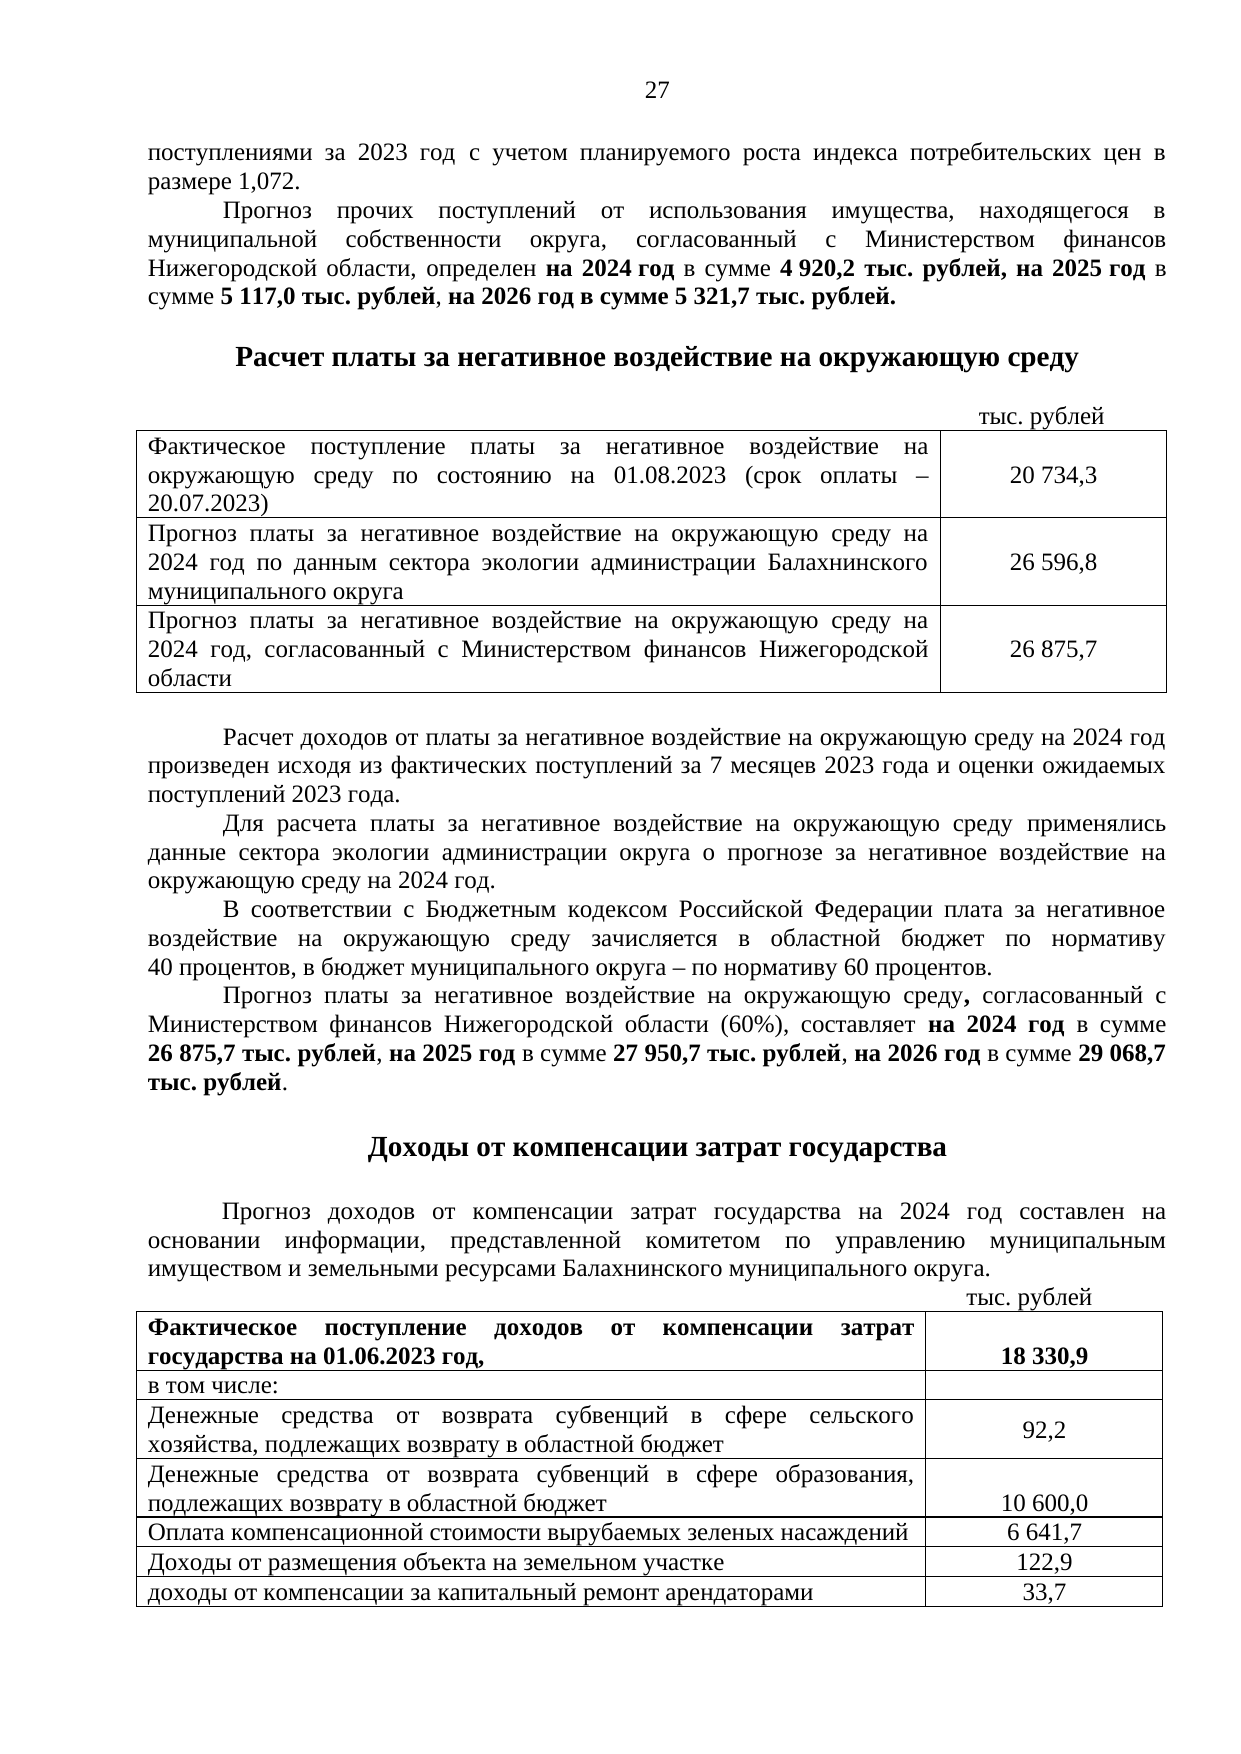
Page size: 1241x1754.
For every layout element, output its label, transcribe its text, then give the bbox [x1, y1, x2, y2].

table_cell 33,7 [926, 1577, 1162, 1606]
table_cell [926, 1371, 1162, 1399]
table_cell Денежные средства от возврата субвенций в сфере сельского хозяйства, подлежащих возврату в областной бюджет [137, 1400, 925, 1458]
table_cell Прогноз платы за негативное воздействие на окружающую среду на 2024 год по данным сектора экологии администрации Балахнинского муниципального округа [137, 518, 940, 604]
table_cell в том числе: [137, 1371, 925, 1399]
text Доходы от компенсации затрат государства [148, 1129, 1167, 1162]
table_header 20 734,3 [941, 431, 1166, 517]
text Расчет платы за негативное воздействие на окружающую среду [148, 339, 1166, 372]
table_cell 6 641,7 [926, 1518, 1162, 1546]
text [148, 133, 1166, 195]
text В соответствии с Бюджетным кодексом Российской Федерации плата за негативное воздействие на окружающую среду зачисляется в областной бюджет по нормативу 40 процентов, в бюджет муниципального округа – по нормативу 60 процентов. [148, 894, 1166, 980]
table_cell 10 600,0 [926, 1459, 1162, 1516]
table_header Фактическое поступление платы за негативное воздействие на окружающую среду по состоянию на 01.08.2023 (срок оплаты – 20.07.2023) [137, 431, 940, 517]
table_cell 122,9 [926, 1547, 1162, 1576]
table_cell 26 875,7 [941, 606, 1166, 692]
table_cell Оплата компенсационной стоимости вырубаемых зеленых насаждений [137, 1518, 925, 1546]
table_cell доходы от компенсации за капитальный ремонт арендаторами [137, 1577, 925, 1606]
table_header Фактическое поступление доходов от компенсации затрат государства на 01.06.2023 год, [137, 1312, 925, 1369]
table_cell Прогноз платы за негативное воздействие на окружающую среду на 2024 год, согласованный с Министерством финансов Нижегородской области [137, 606, 940, 692]
text Прогноз доходов от компенсации затрат государства на 2024 год составлен на основании информации, представленной комитетом по управлению муниципальным имуществом и земельными ресурсами Балахнинского муниципального округа. [148, 1196, 1167, 1282]
table_cell 26 596,8 [941, 518, 1166, 604]
text Прогноз прочих поступлений от использования имущества, находящегося в муниципальной собственности округа, согласованный с Министерством финансов Нижегородской области, определен на 2024 год в сумме 4 920,2 тыс. рублей, на 2025 год в сумме 5 117,0 тыс. рублей, на 2026 год в сумме 5 321,7 тыс. рублей. [148, 195, 1166, 310]
table_header 18 330,9 [926, 1312, 1162, 1369]
text тыс. рублей [148, 401, 1166, 430]
table_cell Денежные средства от возврата субвенций в сфере образования, подлежащих возврату в областной бюджет [137, 1459, 925, 1516]
text Расчет доходов от платы за негативное воздействие на окружающую среду на 2024 год произведен исходя из фактических поступлений за 7 месяцев 2023 года и оценки ожидаемых поступлений 2023 года. [148, 722, 1166, 808]
table_cell 92,2 [926, 1400, 1162, 1458]
text тыс. рублей [148, 1282, 1167, 1311]
text Для расчета платы за негативное воздействие на окружающую среду применялись данные сектора экологии администрации округа о прогнозе за негативное воздействие на окружающую среду на 2024 год. [148, 808, 1166, 894]
text Прогноз платы за негативное воздействие на окружающую среду, согласованный с Министерством финансов Нижегородской области (60%), составляет на 2024 год в сумме 26 875,7 тыс. рублей, на 2025 год в сумме 27 950,7 тыс. рублей, на 2026 год в сумме 29 068,7 тыс. рублей. [148, 980, 1166, 1095]
table_cell Доходы от размещения объекта на земельном участке [137, 1547, 925, 1576]
